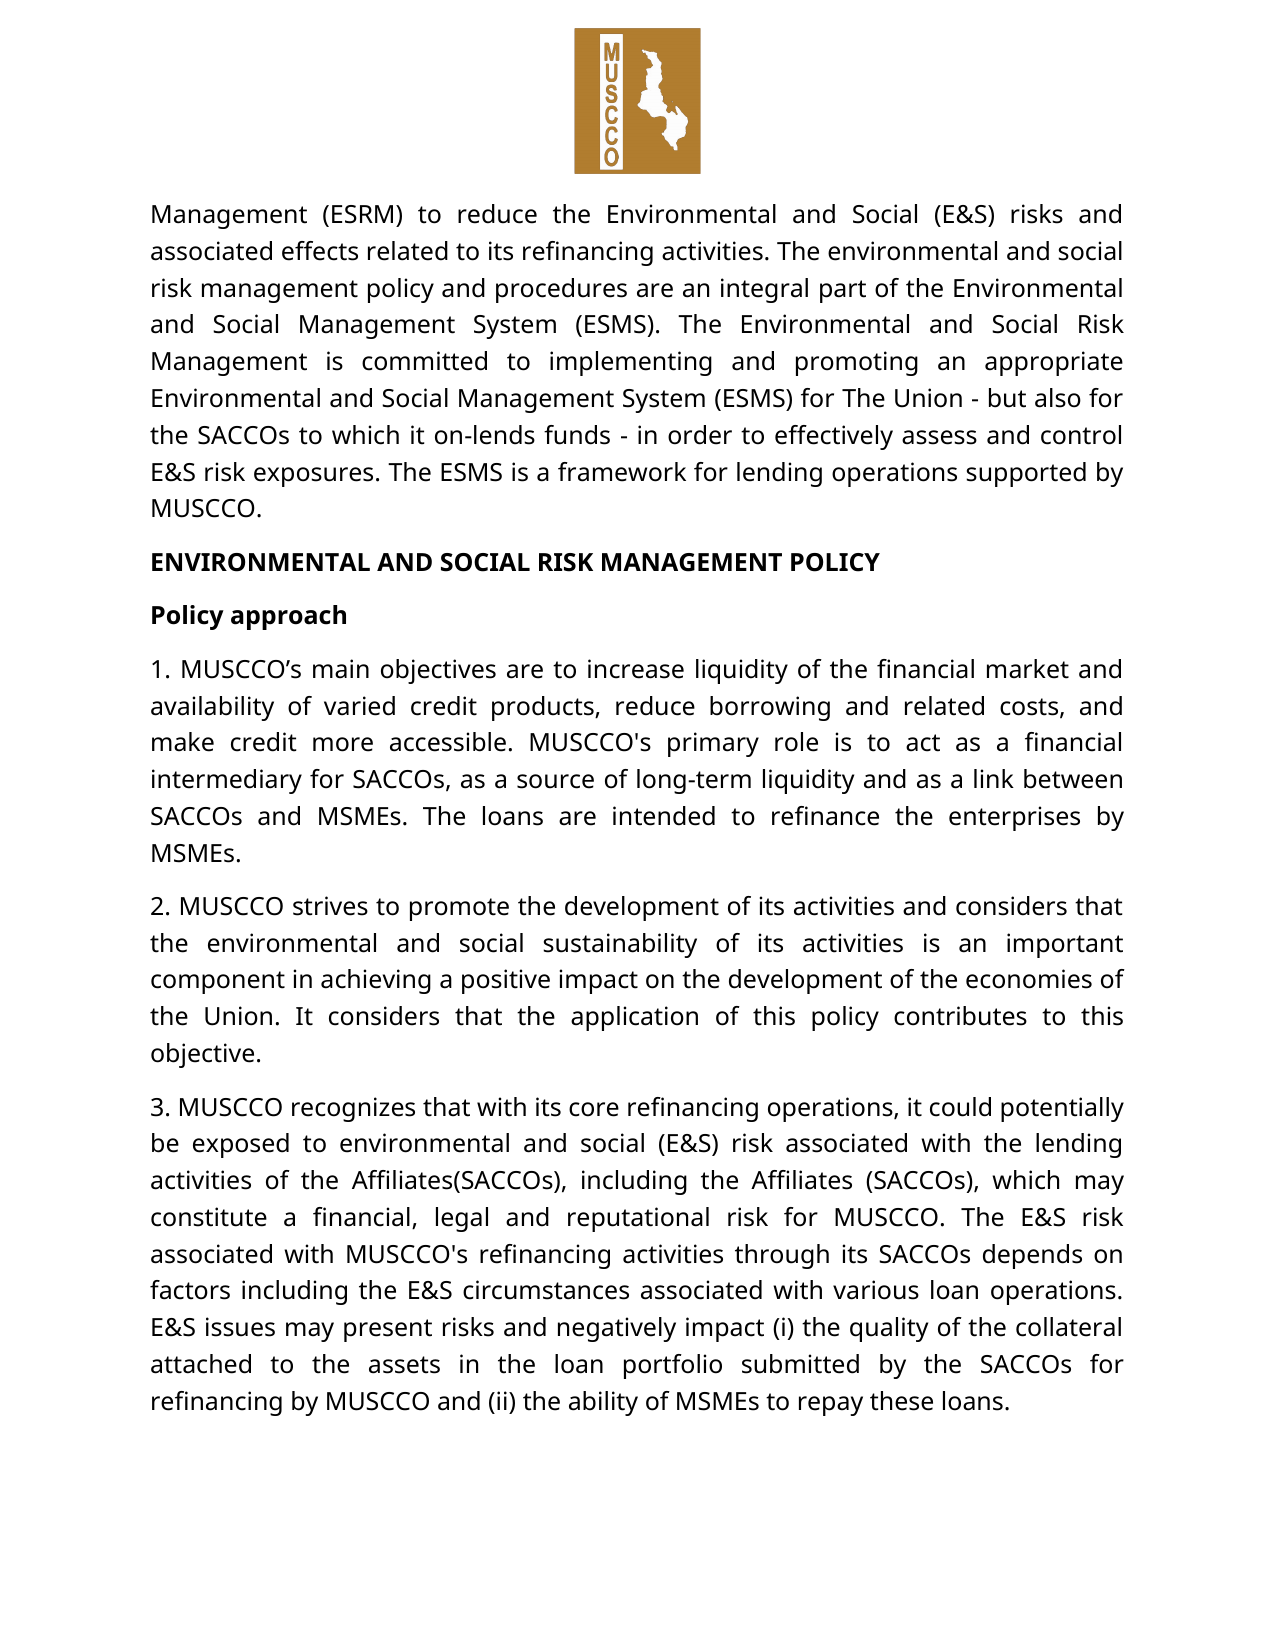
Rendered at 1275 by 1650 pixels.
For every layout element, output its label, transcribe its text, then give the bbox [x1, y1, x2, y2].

text 3. MUSCCO recognizes that with its core refinancing operations, it could potentially be exposed to environmental and social (E&S) risk associated with the lending activities of the Affiliates(SACCOs), including the Affiliates (SACCOs), which may constitute a financial, legal and reputational risk for MUSCCO. The E&S risk associated with MUSCCO's refinancing activities through its SACCOs depends on factors including the E&S circumstances associated with various loan operations. E&S issues may present risks and negatively impact (i) the quality of the collateral attached to the assets in the loan portfolio submitted by the SACCOs for refinancing by MUSCCO and (ii) the ability of MSMEs to repay these loans. [150, 1089, 1125, 1417]
text ENVIRONMENTAL AND SOCIAL RISK MANAGEMENT POLICY [150, 544, 1125, 578]
picture [574, 28, 701, 174]
text 1. MUSCCO’s main objectives are to increase liquidity of the financial market and availability of varied credit products, reduce borrowing and related costs, and make credit more accessible. MUSCCO's primary role is to act as a financial intermediary for SACCOs, as a source of long-term liquidity and as a link between SACCOs and MSMEs. The loans are intended to refinance the enterprises by MSMEs. [150, 651, 1125, 869]
text 2. MUSCCO strives to promote the development of its activities and considers that the environmental and social sustainability of its activities is an important component in achieving a positive impact on the development of the economies of the Union. It considers that the application of this policy contributes to this objective. [150, 889, 1125, 1070]
text Policy approach [150, 598, 1125, 632]
